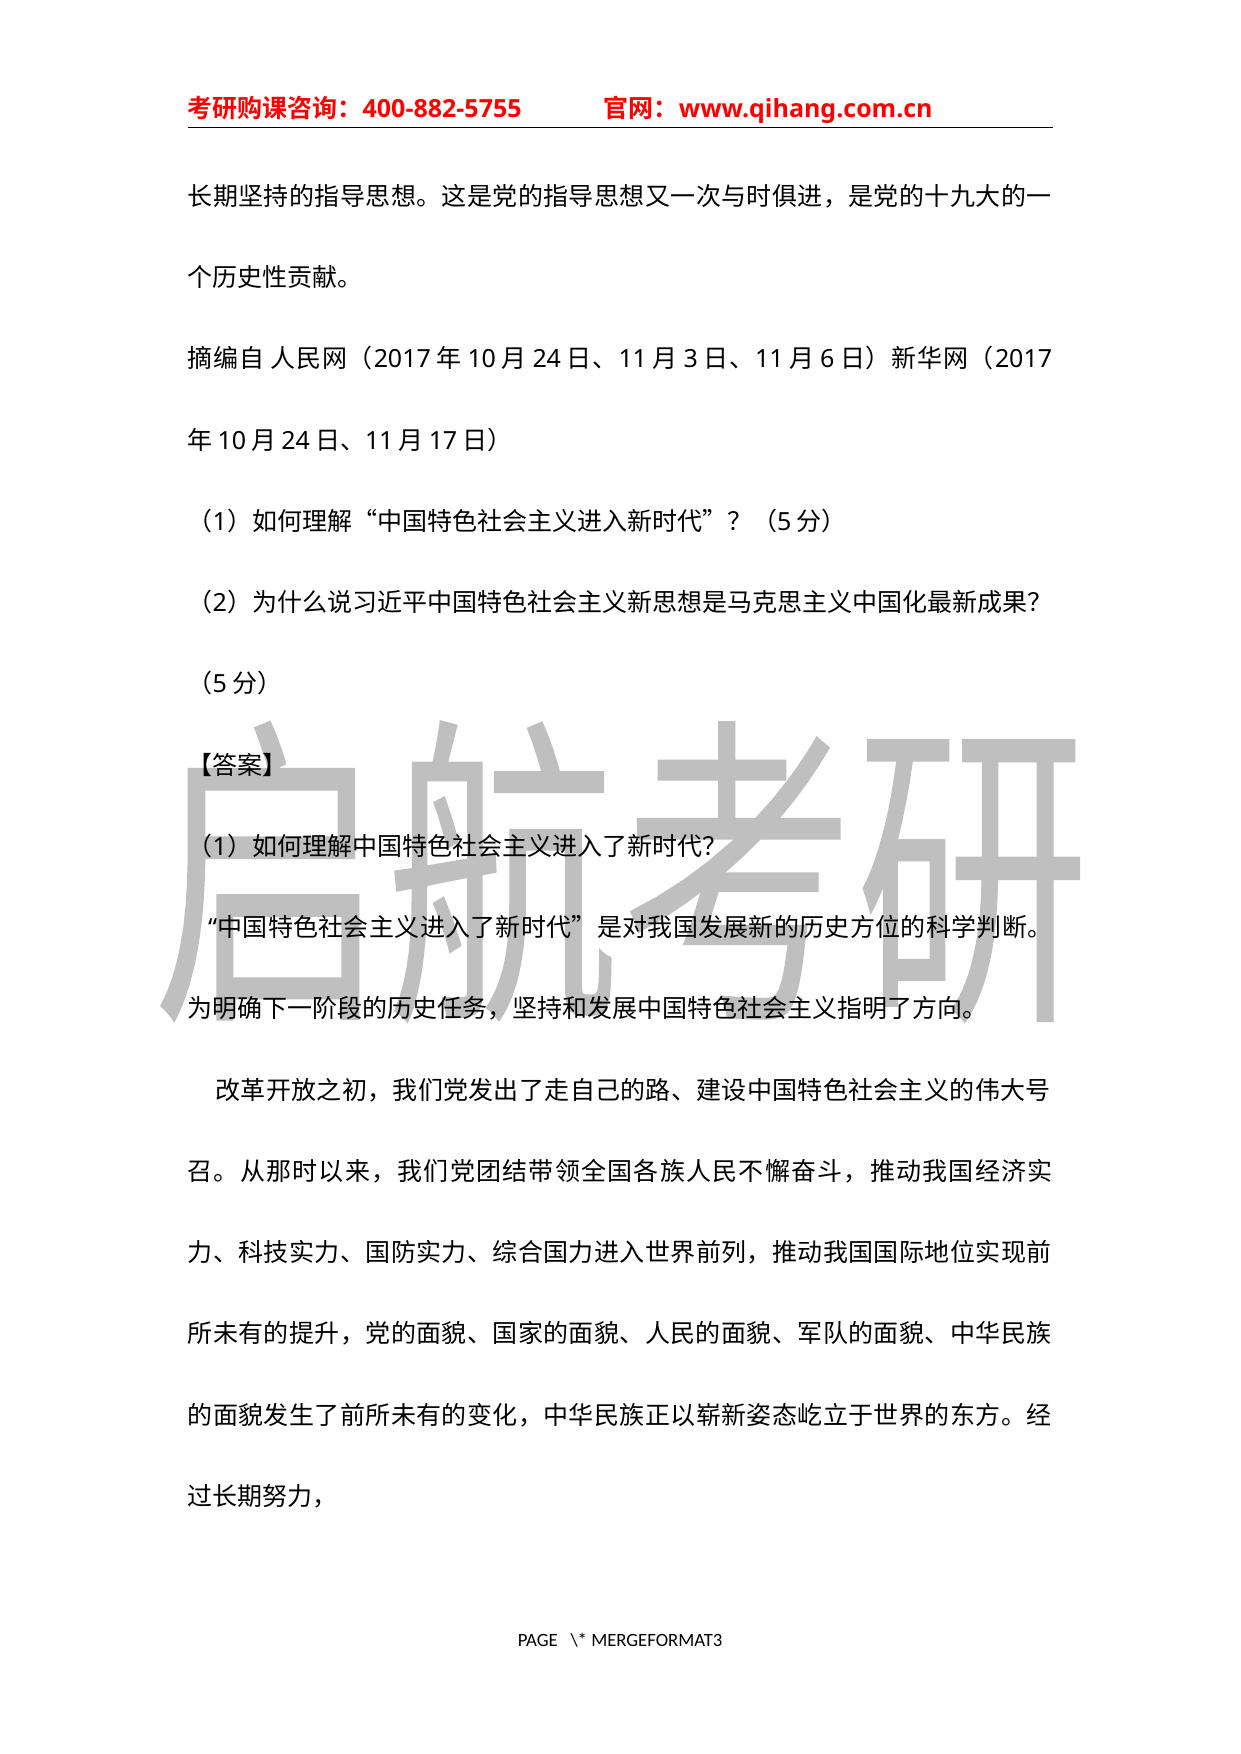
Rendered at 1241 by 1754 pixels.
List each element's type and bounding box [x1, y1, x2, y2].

list [187, 162, 1053, 1527]
